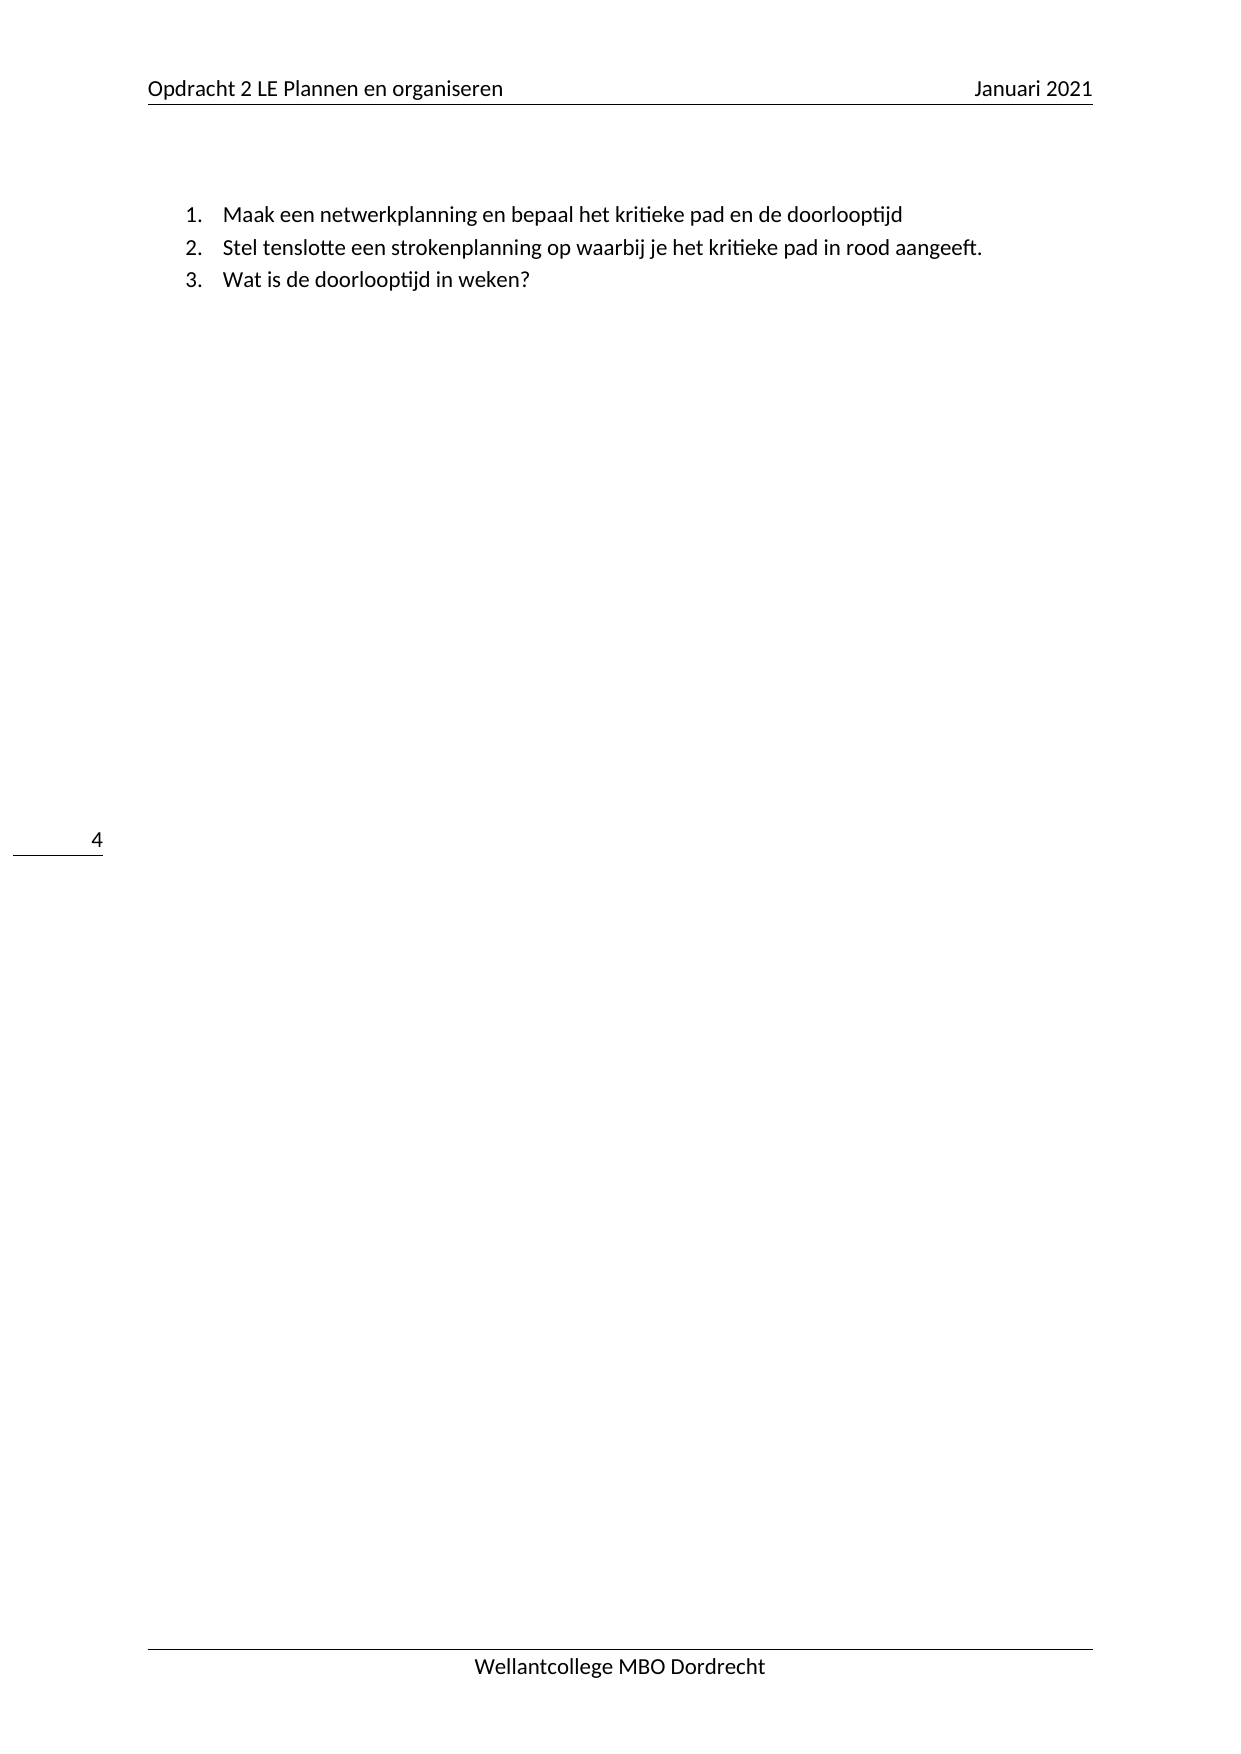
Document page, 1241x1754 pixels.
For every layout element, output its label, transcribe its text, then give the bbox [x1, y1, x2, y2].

list Maak een netwerkplanning en bepaal het kritieke pad en de doorlooptijd [185, 201, 1093, 229]
list Stel tenslotte een strokenplanning op waarbij je het kritieke pad in rood aangeeft. [185, 233, 1093, 261]
list Wat is de doorlooptijd in weken? [185, 265, 1093, 293]
